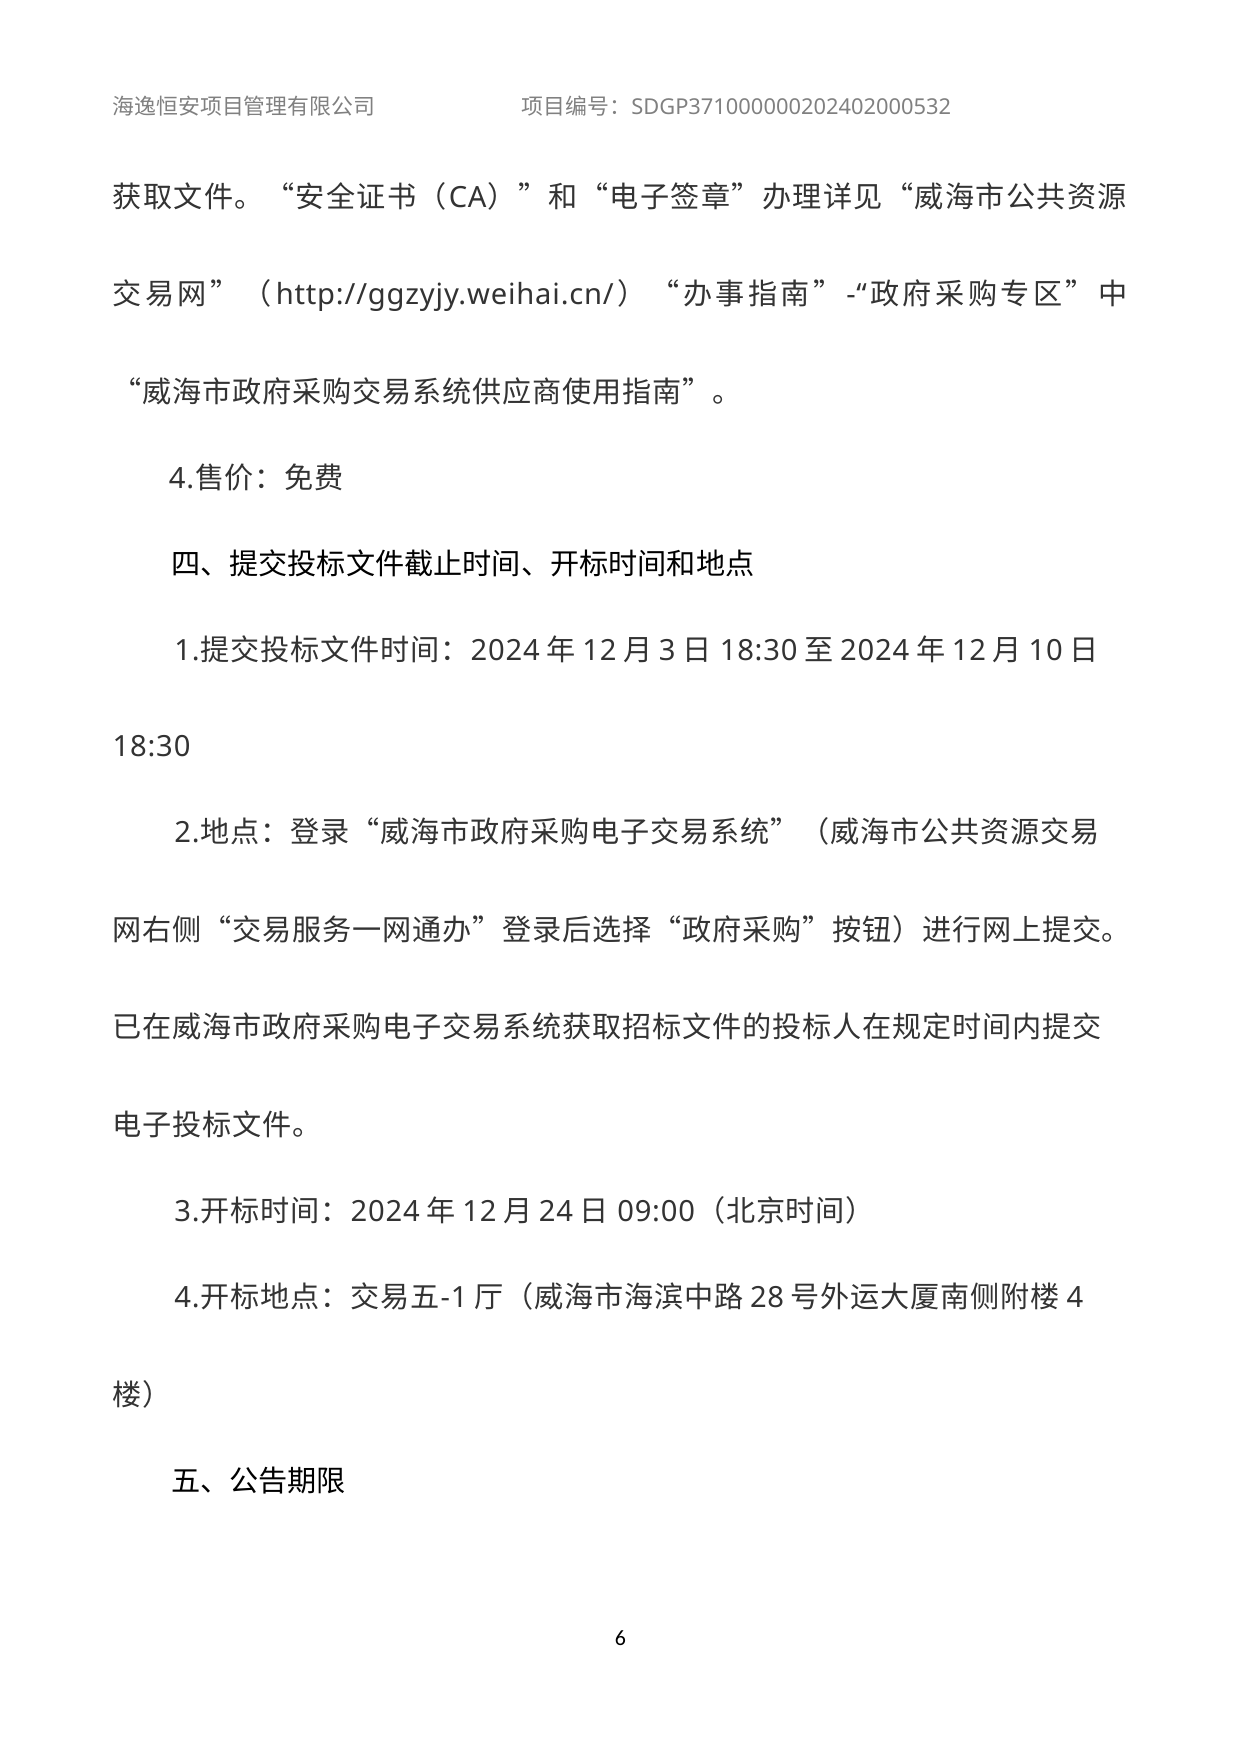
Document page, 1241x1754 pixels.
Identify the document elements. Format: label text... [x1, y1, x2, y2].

text 3.开标时间：2024年12月24日 09:00（北京时间） [112, 1176, 1128, 1241]
text 四、提交投标文件截止时间、开标时间和地点 [112, 529, 1128, 594]
text 4.开标地点：交易五-1厅（威海市海滨中路28号外运大厦南侧附楼4楼） [112, 1262, 1128, 1425]
text 4.售价：免费 [112, 443, 1128, 508]
text 2.地点：登录“威海市政府采购电子交易系统”（威海市公共资源交易网右侧“交易服务一网通办”登录后选择“政府采购”按钮）进行网上提交。已在威海市政府采购电子交易系统获取招标文件的投标人在规定时间内提交电子投标文件。 [112, 798, 1128, 1155]
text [112, 162, 1128, 422]
text 五、公告期限 [112, 1446, 1128, 1511]
text 1.提交投标文件时间：2024年12月3日 18:30至2024年12月10日 18:30 [112, 615, 1128, 778]
